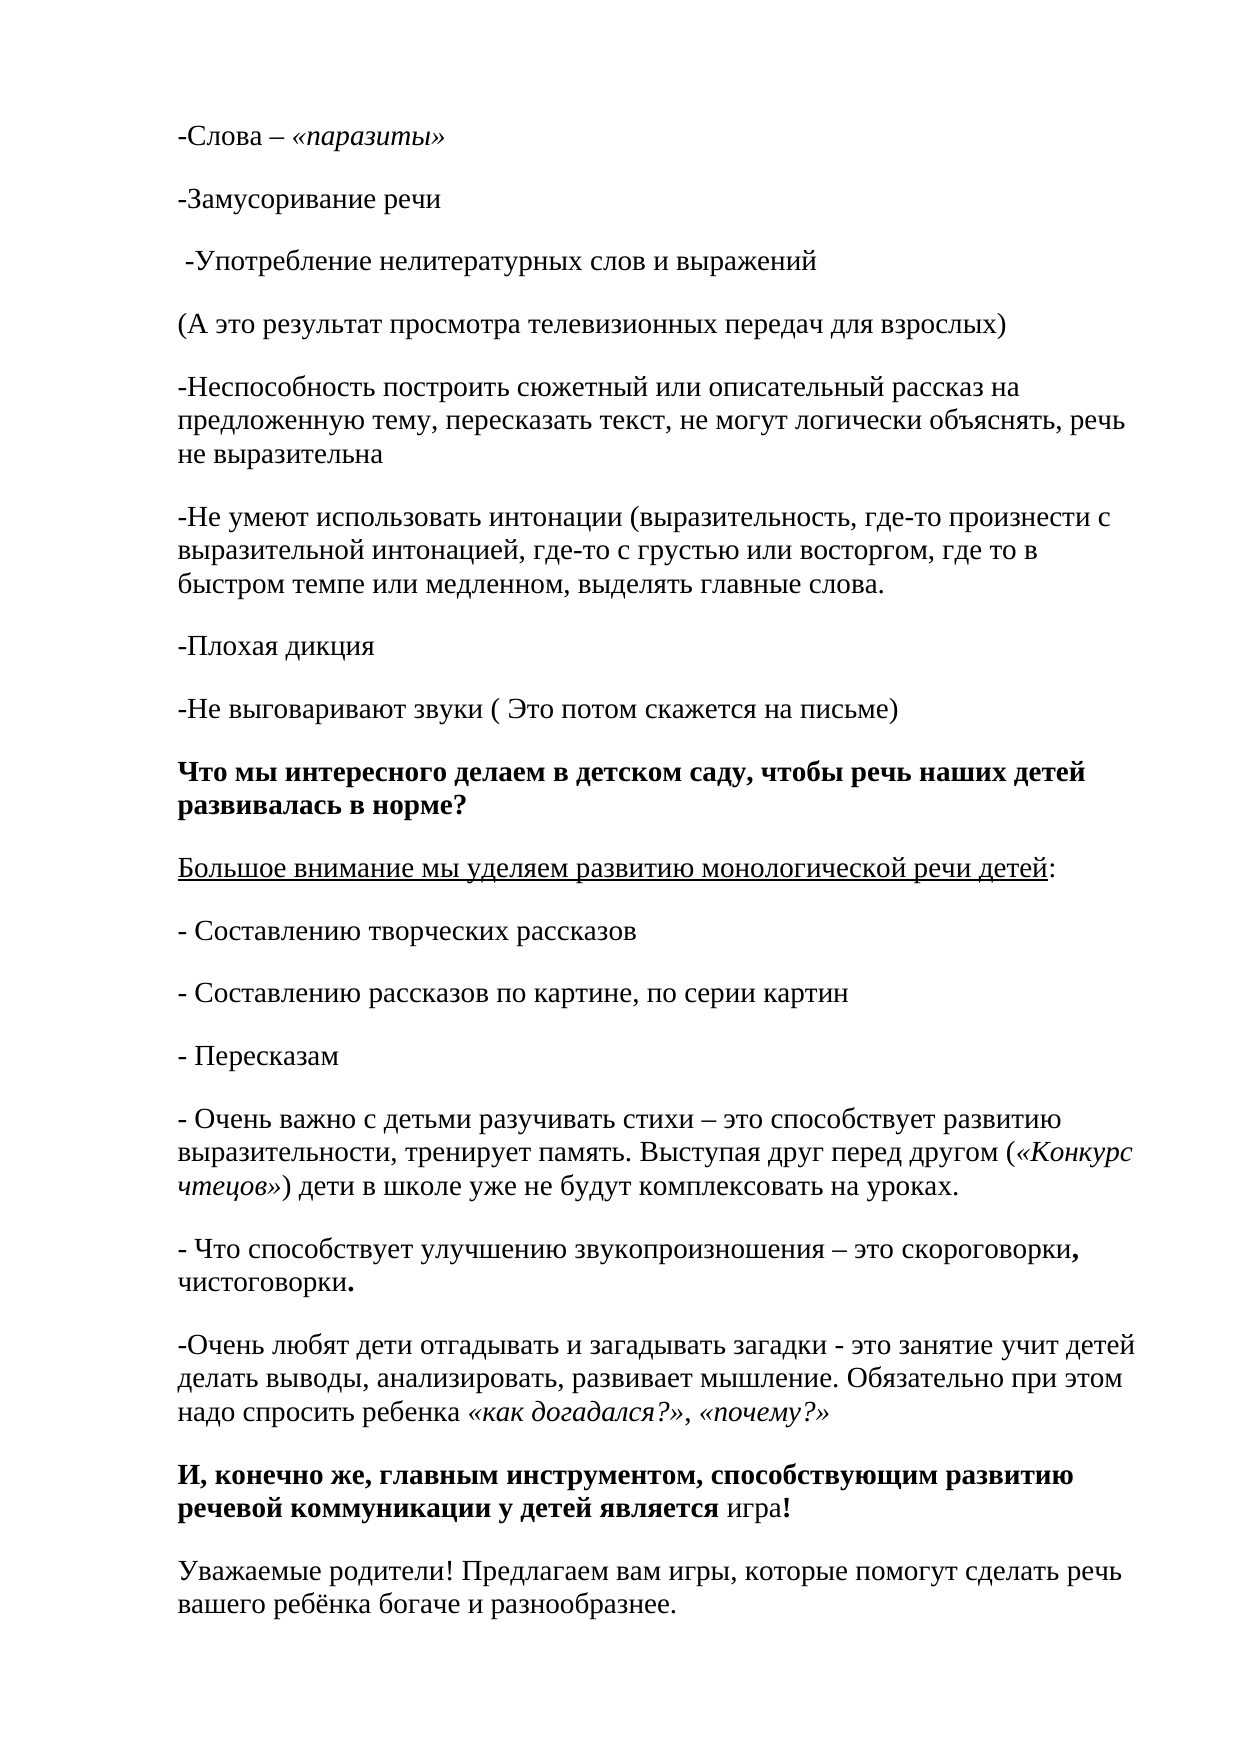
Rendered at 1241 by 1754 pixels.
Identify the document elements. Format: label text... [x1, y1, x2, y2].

text -Не выговаривают звуки ( Это потом скажется на письме) [177, 691, 1152, 725]
text - Очень важно с детьми разучивать стихи – это способствует развитию выразительности, тренирует память. Выступая друг перед другом («Конкурс чтецов») дети в школе уже не будут комплексовать на уроках. [177, 1101, 1152, 1202]
text -Неспособность построить сюжетный или описательный рассказ на предложенную тему, пересказать текст, не могут логически объяснять, речь не выразительна [177, 369, 1152, 469]
text Уважаемые родители! Предлагаем вам игры, которые помогут сделать речь вашего ребёнка богаче и разнообразнее. [177, 1553, 1152, 1620]
text И, конечно же, главным инструментом, способствующим развитию речевой коммуникации у детей является игра! [177, 1457, 1152, 1524]
text Что мы интересного делаем в детском саду, чтобы речь наших детей развивалась в норме? [177, 754, 1152, 821]
text -Очень любят дети отгадывать и загадывать загадки - это занятие учит детей делать выводы, анализировать, развивает мышление. Обязательно при этом надо спросить ребенка «как догадался?», «почему?» [177, 1327, 1152, 1428]
text -Употребление нелитературных слов и выражений [177, 243, 1152, 277]
text - Составлению рассказов по картине, по серии картин [177, 976, 1152, 1009]
text (А это результат просмотра телевизионных передач для взрослых) [177, 306, 1152, 340]
text -Плохая дикция [177, 628, 1152, 662]
text - Составлению творческих рассказов [177, 913, 1152, 946]
text - Что способствует улучшению звукопроизношения – это скороговорки, чистоговорки. [177, 1231, 1152, 1298]
text Большое внимание мы уделяем развитию монологической речи детей: [177, 850, 1152, 884]
text - Пересказам [177, 1038, 1152, 1072]
text -Замусоривание речи [177, 181, 1152, 214]
text -Слова – «паразиты» [177, 118, 1152, 152]
text -Не умеют использовать интонации (выразительность, где-то произнести с выразительной интонацией, где-то с грустью или восторгом, где то в быстром темпе или медленном, выделять главные слова. [177, 499, 1152, 599]
